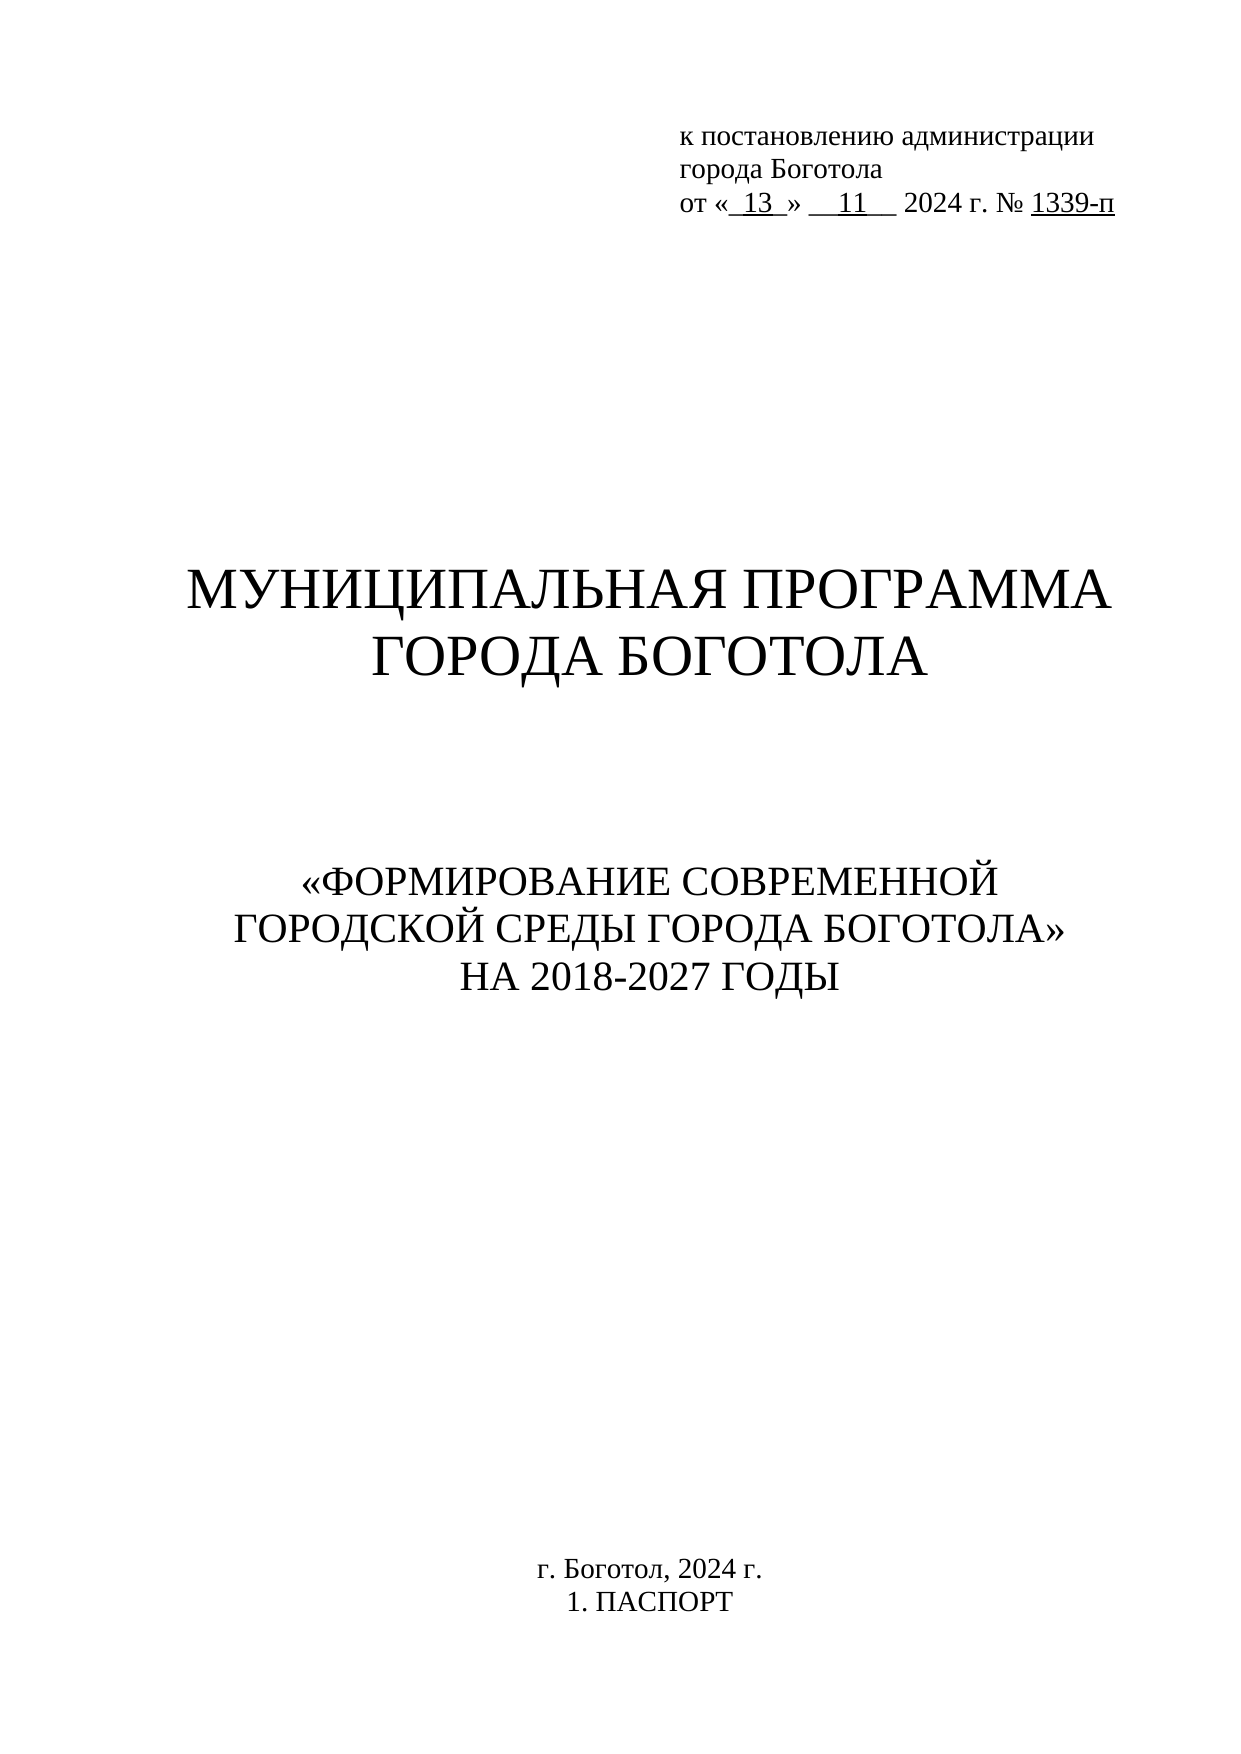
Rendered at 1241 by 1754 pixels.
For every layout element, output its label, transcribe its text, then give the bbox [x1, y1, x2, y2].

text 1. ПАСПОРТ [177, 1584, 1122, 1618]
text г. Боготол, 2024 г. [177, 1551, 1122, 1584]
text НА 2018-2027 ГОДЫ [177, 952, 1122, 1000]
text МУНИЦИПАЛЬНАЯ ПРОГРАММА ГОРОДА БОГОТОЛА [177, 554, 1122, 688]
text «ФОРМИРОВАНИЕ СОВРЕМЕННОЙ ГОРОДСКОЙ СРЕДЫ ГОРОДА БОГОТОЛА» [177, 856, 1122, 952]
text к постановлению администрации города Боготола [679, 118, 1122, 185]
text от «_13_» __11__ 2024 г. № 1339-п [679, 185, 1122, 219]
